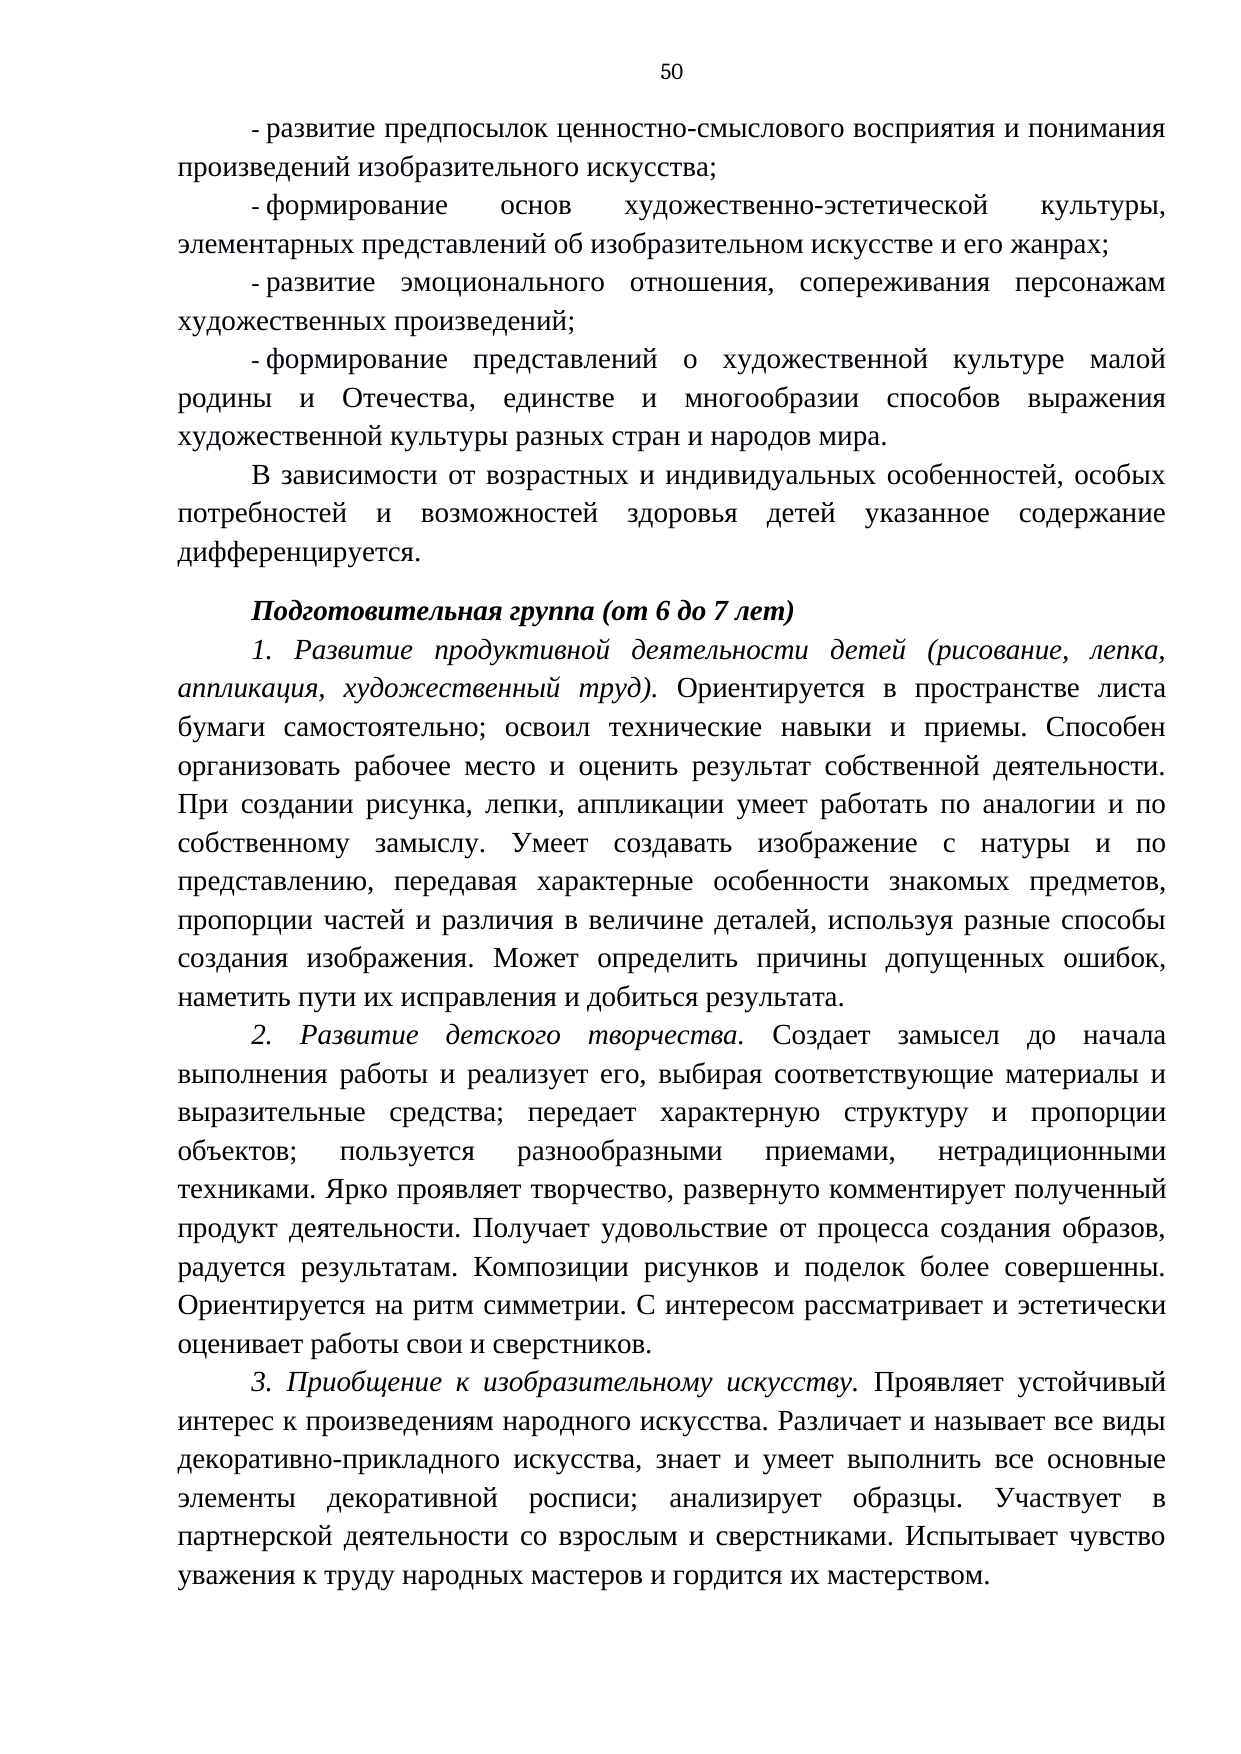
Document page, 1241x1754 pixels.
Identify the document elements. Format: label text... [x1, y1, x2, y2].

list развитие эмоционального отношения, сопереживания персонажам художественных произведений; [177, 264, 1166, 336]
text 1. Развитие продуктивной деятельности детей (рисование, лепка, аппликация, художественный труд). Ориентируется в пространстве листа бумаги самостоятельно; освоил технические навыки и приемы. Способен организовать рабочее место и оценить результат собственной деятельности. При создании рисунка, лепки, аппликации умеет работать по аналогии и по собственному замыслу. Умеет создавать изображение с натуры и по представлению, передавая характерные особенности знакомых предметов, пропорции частей и различия в величине деталей, используя разные способы создания изображения. Может определить причины допущенных ошибок, наметить пути их исправления и добиться результата. [177, 632, 1166, 1012]
text Подготовительная группа (от 6 до 7 лет) [177, 593, 1166, 627]
list формирование основ художественно-эстетической культуры, элементарных представлений об изобразительном искусстве и его жанрах; [177, 187, 1166, 259]
text 2. Развитие детского творчества. Создает замысел до начала выполнения работы и реализует его, выбирая соответствующие материалы и выразительные средства; передает характерную структуру и пропорции объектов; пользуется разнообразными приемами, нетрадиционными техниками. Ярко проявляет творчество, развернуто комментирует полученный продукт деятельности. Получает удовольствие от процесса создания образов, радуется результатам. Композиции рисунков и поделок более совершенны. Ориентируется на ритм симметрии. С интересом рассматривает и эстетически оценивает работы свои и сверстников. [177, 1017, 1166, 1359]
list развитие предпосылок ценностно-смыслового восприятия и понимания произведений изобразительного искусства; [177, 110, 1166, 182]
list формирование представлений о художественной культуре малой родины и Отечества, единстве и многообразии способов выражения художественной культуры разных стран и народов мира. [177, 341, 1166, 452]
text В зависимости от возрастных и индивидуальных особенностей, особых потребностей и возможностей здоровья детей указанное содержание дифференцируется. [177, 457, 1166, 568]
text 3. Приобщение к изобразительному искусству. Проявляет устойчивый интерес к произведениям народного искусства. Различает и называет все виды декоративно-прикладного искусства, знает и умеет выполнить все основные элементы декоративной росписи; анализирует образцы. Участвует в партнерской деятельности со взрослым и сверстниками. Испытывает чувство уважения к труду народных мастеров и гордится их мастерством. [177, 1364, 1166, 1591]
